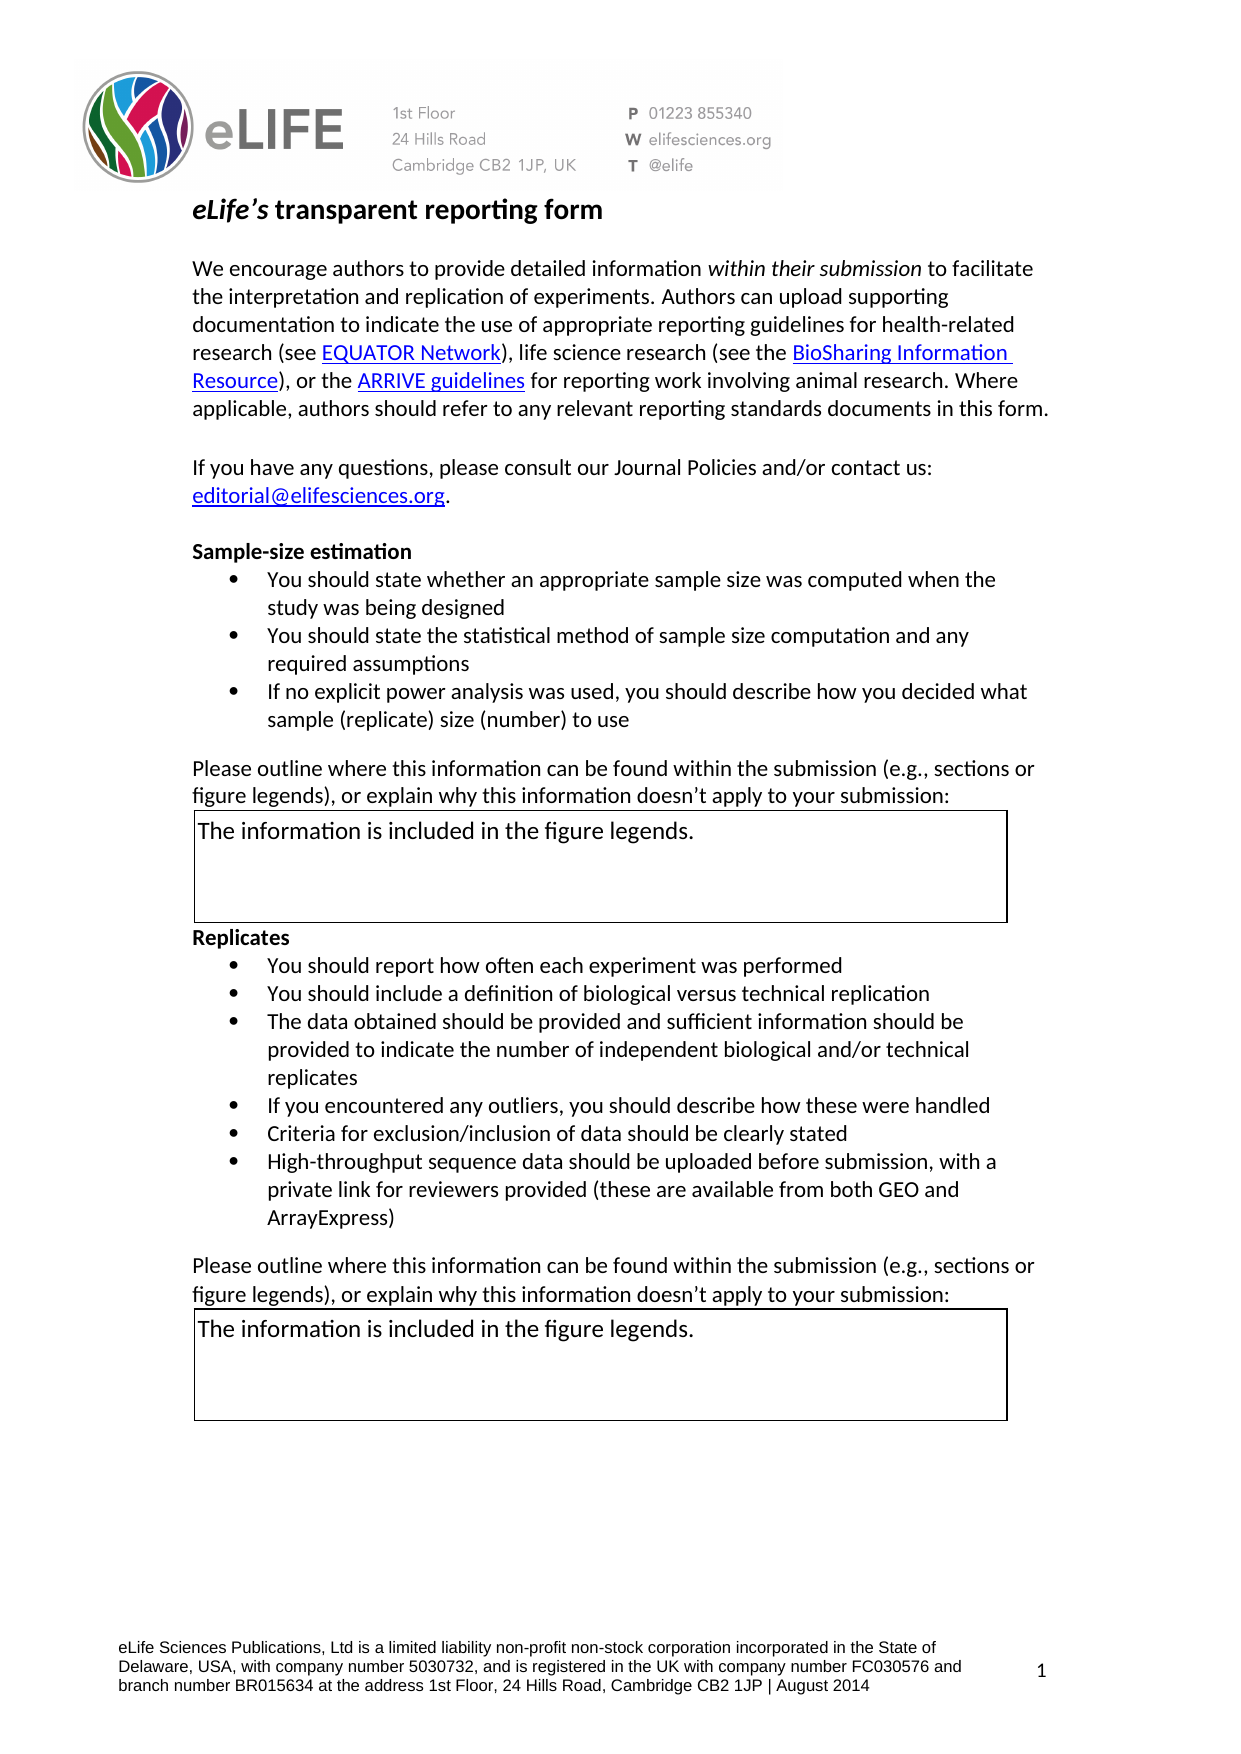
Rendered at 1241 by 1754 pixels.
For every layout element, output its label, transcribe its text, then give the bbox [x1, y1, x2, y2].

list You should report how often each experiment was performed [229, 951, 1053, 979]
list You should state whether an appropriate sample size was computed when the study was being designed [229, 565, 1053, 621]
text If you have any questions, please consult our Journal Policies and/or contact us: editorial@elifesciences.org. [192, 453, 1053, 509]
text Sample-size estimation [192, 537, 1053, 565]
text Replicates [192, 838, 1053, 951]
list High-throughput sequence data should be uploaded before submission, with a private link for reviewers provided (these are available from both GEO and ArrayExpress) [229, 1147, 1053, 1231]
text The information is included in the figure legends. [195, 813, 1006, 848]
text We encourage authors to provide detailed information within their submission to facilitate the interpretation and replication of experiments. Authors can upload supporting documentation to indicate the use of appropriate reporting guidelines for health-related research (see EQUATOR Network), life science research (see the BioSharing Information Resource), or the ARRIVE guidelines for reporting work involving animal research. Where applicable, authors should refer to any relevant reporting standards documents in this form. [192, 254, 1053, 423]
list The data obtained should be provided and sufficient information should be provided to indicate the number of independent biological and/or technical replicates [229, 1007, 1053, 1091]
list Criteria for exclusion/inclusion of data should be clearly stated [229, 1119, 1053, 1147]
text The information is included in the figure legends. [195, 1311, 1006, 1344]
list You should include a definition of biological versus technical replication [229, 979, 1053, 1007]
picture [73, 59, 784, 191]
list If you encountered any outliers, you should describe how these were handled [229, 1091, 1053, 1119]
list You should state the statistical method of sample size computation and any required assumptions [229, 621, 1053, 677]
list If no explicit power analysis was used, you should describe how you decided what sample (replicate) size (number) to use [229, 677, 1053, 733]
text eLife’s transparent reporting form [192, 191, 1053, 226]
